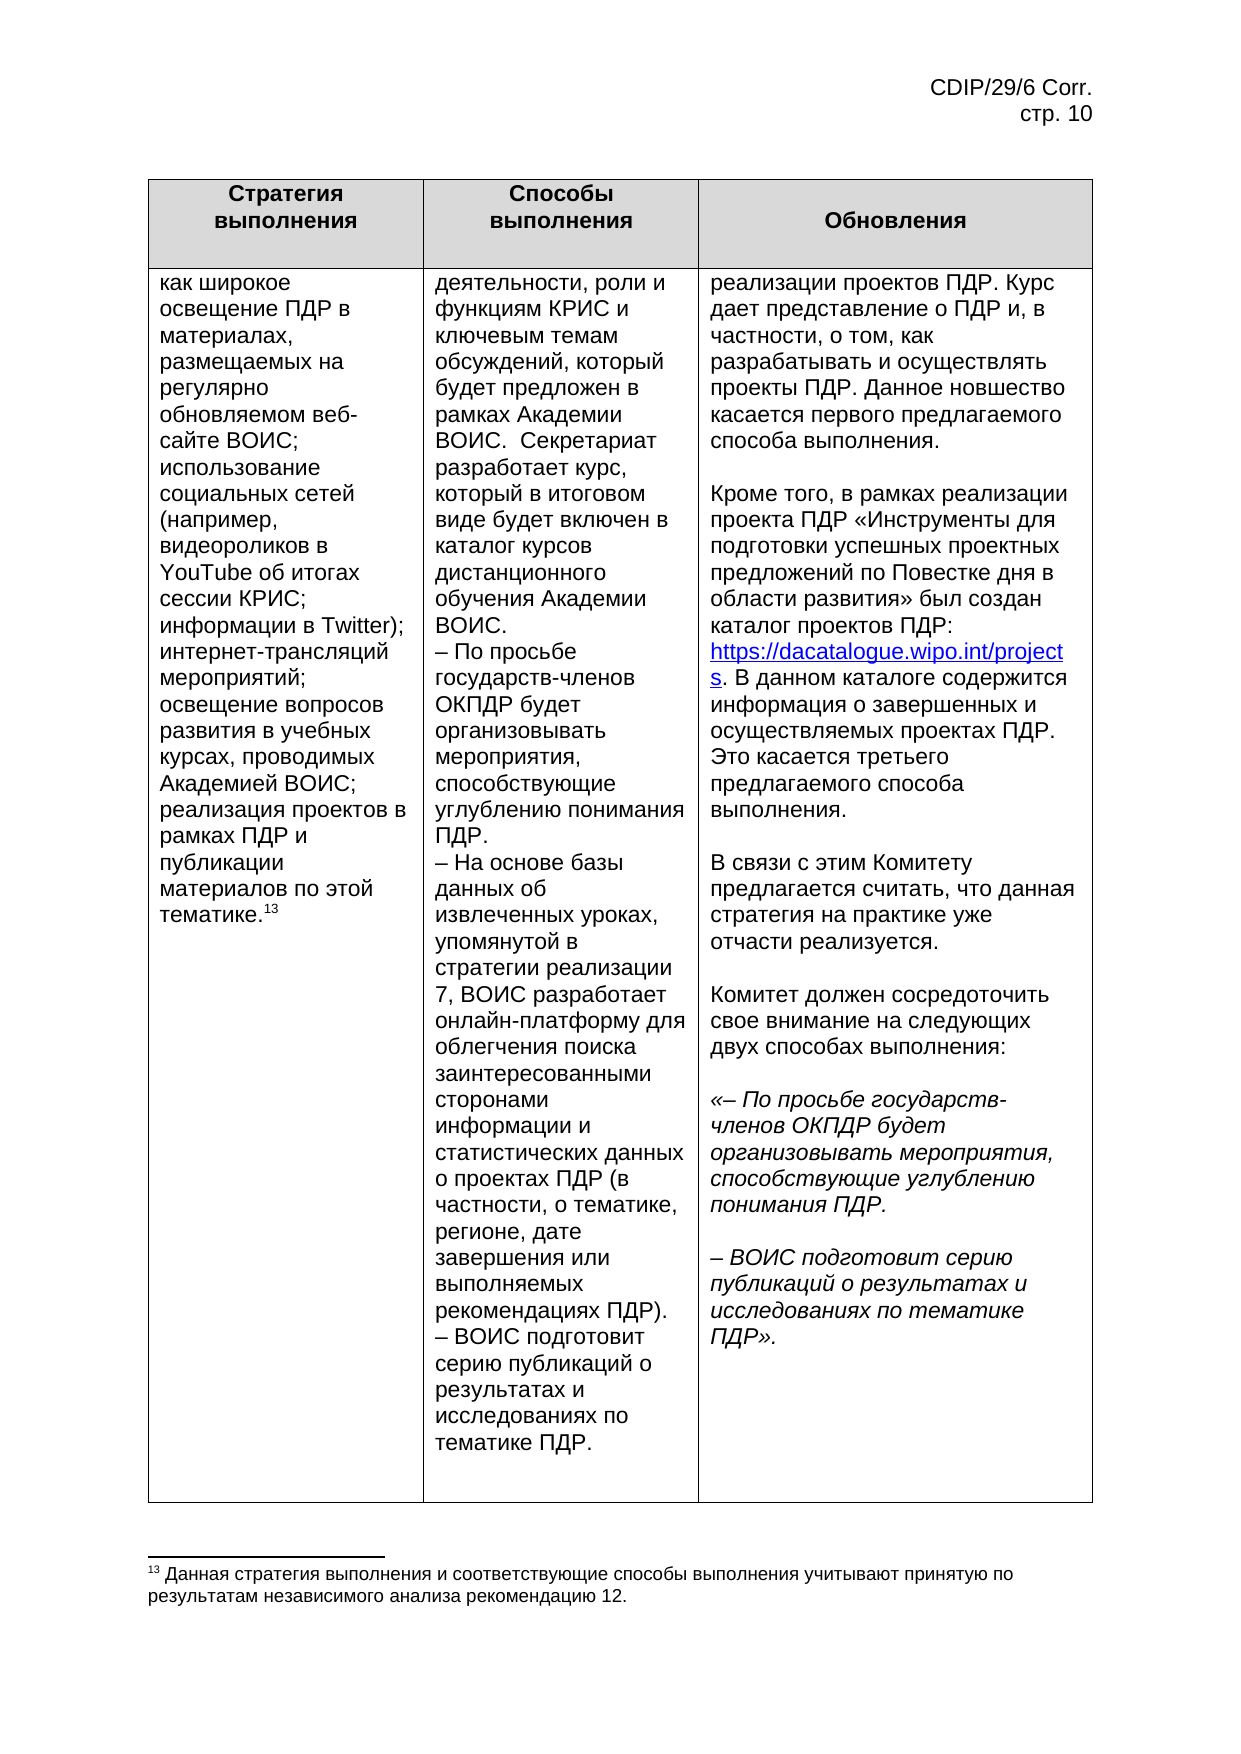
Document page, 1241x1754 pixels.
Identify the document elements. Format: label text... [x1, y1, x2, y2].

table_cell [424, 269, 698, 1502]
table_header Способы выполнения [424, 180, 698, 268]
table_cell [699, 269, 1092, 1502]
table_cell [149, 269, 423, 1502]
table_header Обновления [699, 180, 1092, 268]
table_header Стратегия выполнения [149, 180, 423, 268]
